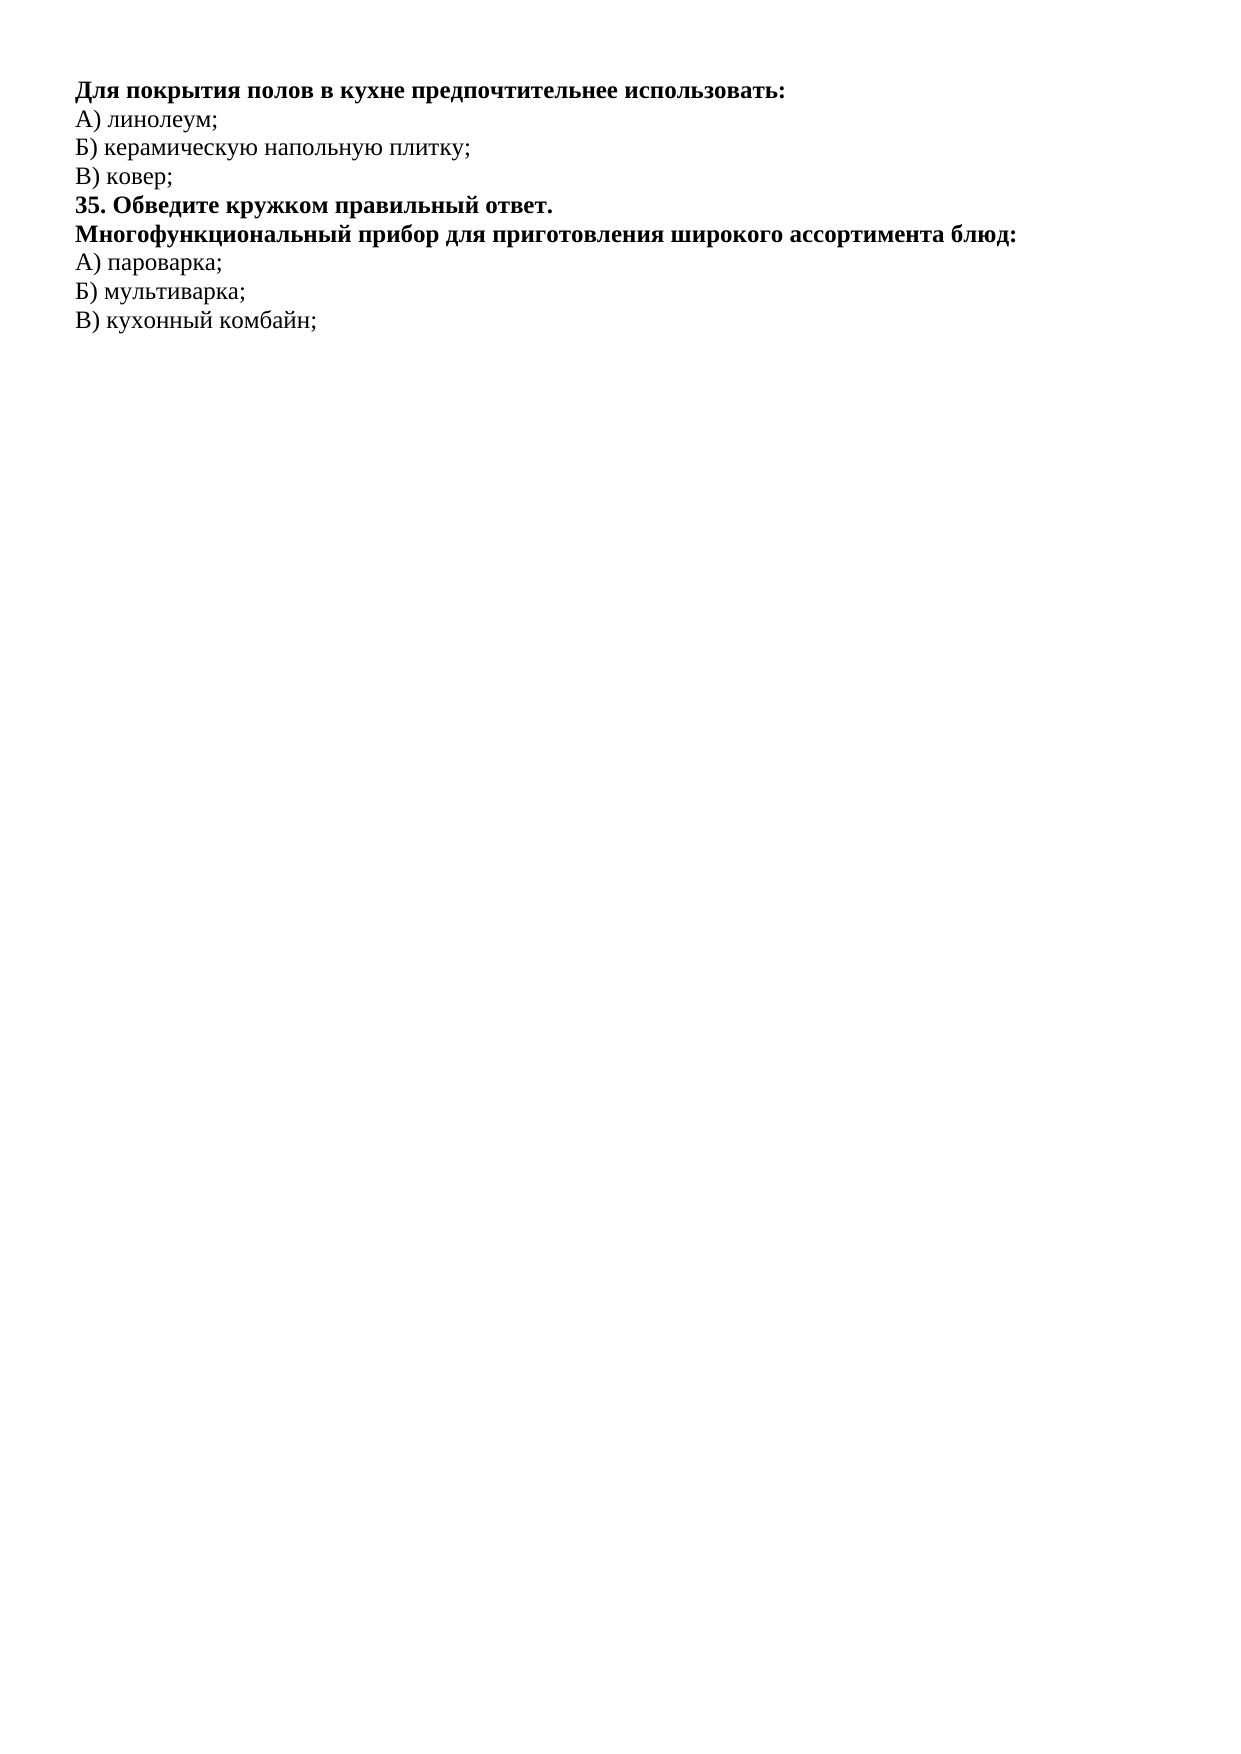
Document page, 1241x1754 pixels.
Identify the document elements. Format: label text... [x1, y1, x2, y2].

text В) кухонный комбайн; [75, 305, 1165, 334]
text Б) мультиварка; [75, 276, 1165, 305]
text Многофункциональный прибор для приготовления широкого ассортимента блюд: [75, 219, 1165, 247]
text А) линолеум; [75, 104, 1165, 132]
text Б) керамическую напольную плитку; [75, 132, 1165, 161]
text 35. Обведите кружком правильный ответ. [75, 190, 1165, 219]
text Для покрытия полов в кухне предпочтительнее использовать: [75, 75, 1165, 104]
text В) ковер; [75, 161, 1165, 190]
text А) пароварка; [75, 247, 1165, 276]
